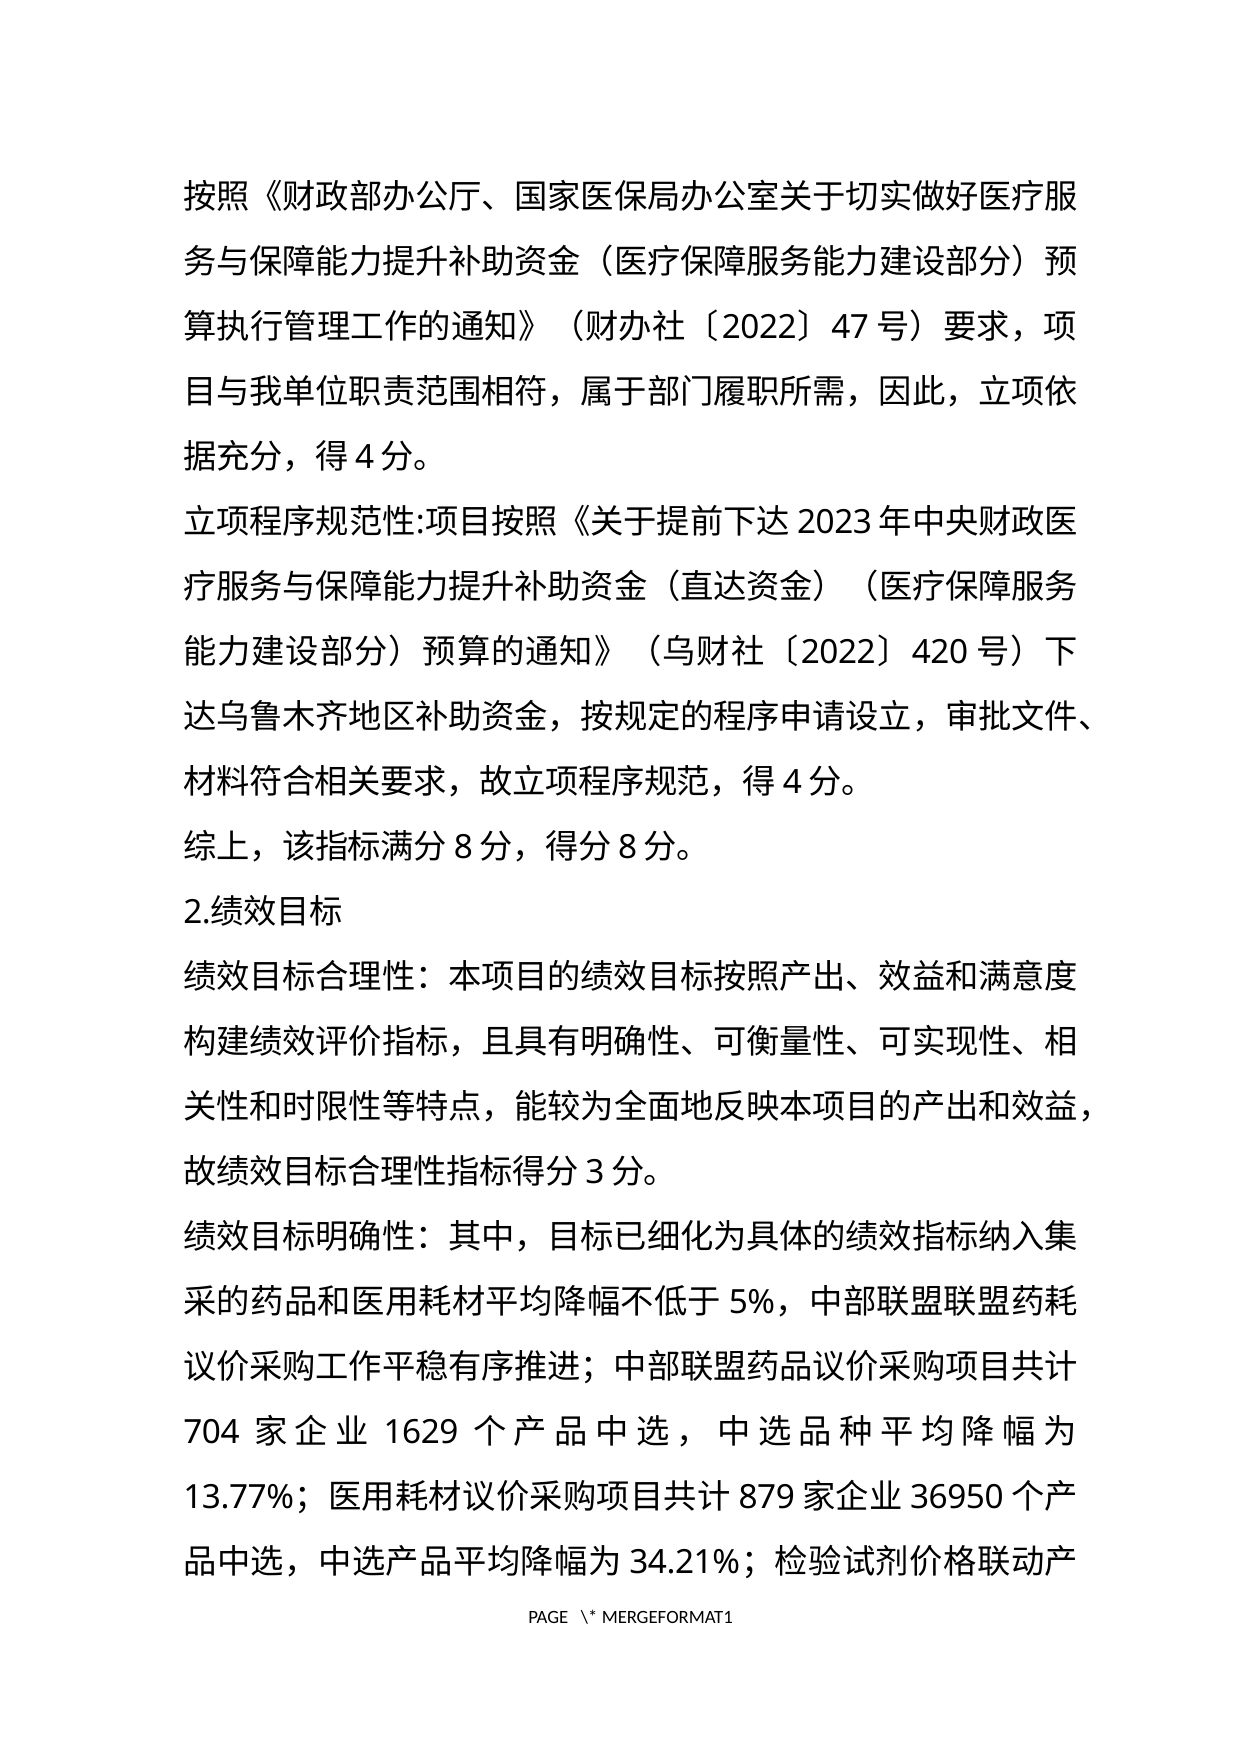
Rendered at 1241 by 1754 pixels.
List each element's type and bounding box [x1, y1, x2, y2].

text [183, 162, 1078, 1592]
